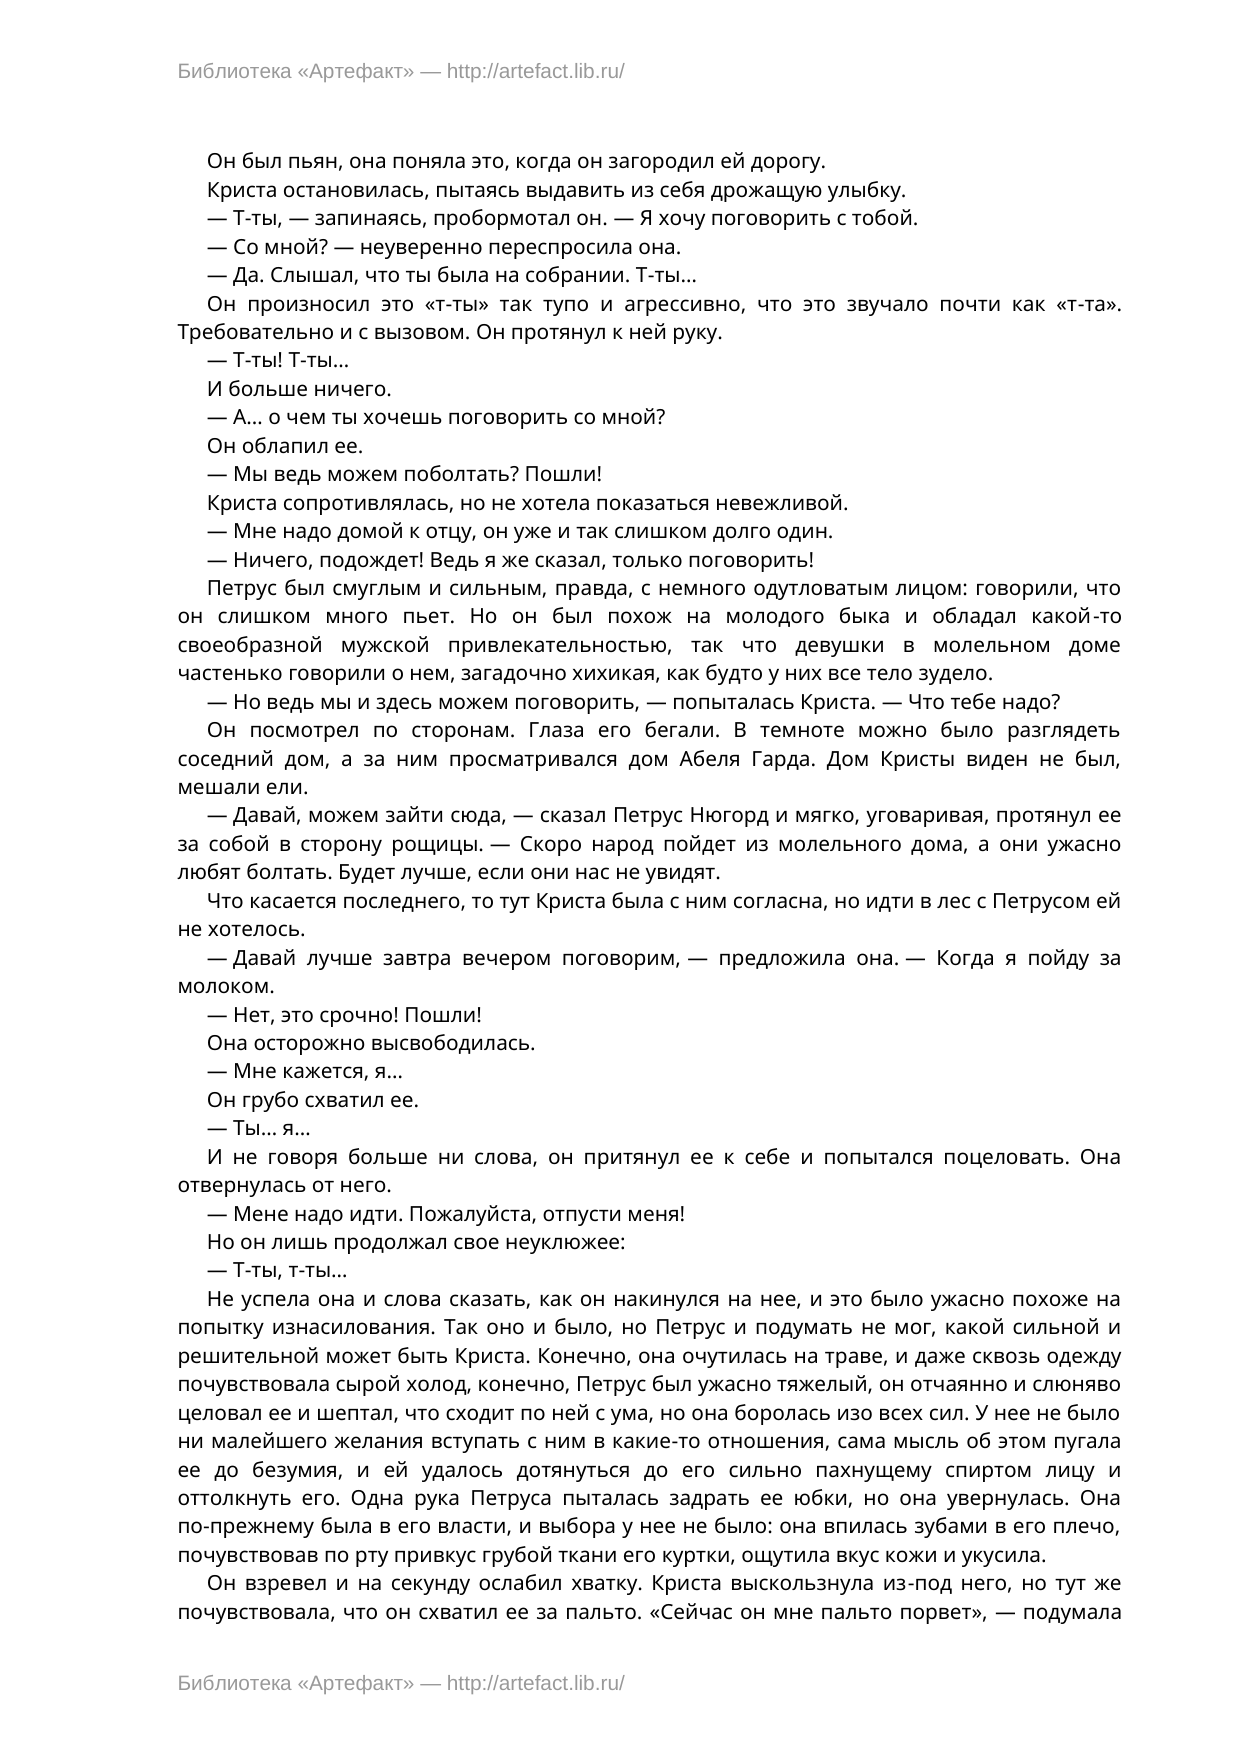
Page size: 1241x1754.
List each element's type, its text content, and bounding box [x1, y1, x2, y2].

text Но он лишь продолжал свое неуклюжее: [177, 1227, 1122, 1256]
text — А… о чем ты хочешь поговорить со мной? [177, 402, 1122, 431]
text Криста остановилась, пытаясь выдавить из себя дрожащую улыбку. [177, 175, 1122, 203]
text И не говоря больше ни слова, он притянул ее к себе и попытался поцеловать. Она отвернулась от него. [177, 1142, 1122, 1199]
text — Ничего, подождет! Ведь я же сказал, только поговорить! [177, 545, 1122, 573]
text Что касается последнего, то тут Криста была с ним согласна, но идти в лес с Петрусом ей не хотелось. [177, 886, 1122, 943]
text Криста сопротивлялась, но не хотела показаться невежливой. [177, 488, 1122, 516]
text — Но ведь мы и здесь можем поговорить, — попыталась Криста. — Что тебе надо? [177, 687, 1122, 715]
text Он был пьян, она поняла это, когда он загородил ей дорогу. [177, 147, 1122, 175]
text — Мне надо домой к отцу, он уже и так слишком долго один. [177, 516, 1122, 545]
text Он посмотрел по сторонам. Глаза его бегали. В темноте можно было разглядеть соседний дом, а за ним просматривался дом Абеля Гарда. Дом Кристы виден не был, мешали ели. [177, 715, 1122, 801]
text — Мне кажется, я… [177, 1057, 1122, 1085]
text — Да. Слышал, что ты была на собрании. Т-ты… [177, 260, 1122, 289]
text Она осторожно высвободилась. [177, 1028, 1122, 1057]
text Он произносил это «т-ты» так тупо и агрессивно, что это звучало почти как «т-та». Требовательно и с вызовом. Он протянул к ней руку. [177, 289, 1122, 346]
text — Мене надо идти. Пожалуйста, отпусти меня! [177, 1199, 1122, 1227]
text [177, 1568, 1122, 1625]
text И больше ничего. [177, 374, 1122, 402]
text Он облапил ее. [177, 431, 1122, 459]
text Не успела она и слова сказать, как он накинулся на нее, и это было ужасно похоже на попытку изнасилования. Так оно и было, но Петрус и подумать не мог, какой сильной и решительной может быть Криста. Конечно, она очутилась на траве, и даже сквозь одежду почувствовала сырой холод, конечно, Петрус был ужасно тяжелый, он отчаянно и слюняво целовал ее и шептал, что сходит по ней с ума, но она боролась изо всех сил. У нее не было ни малейшего желания вступать с ним в какие-то отношения, сама мысль об этом пугала ее до безумия, и ей удалось дотянуться до его сильно пахнущему спиртом лицу и оттолкнуть его. Одна рука Петруса пыталась задрать ее юбки, но она увернулась. Она по-прежнему была в его власти, и выбора у нее не было: она впилась зубами в его плечо, почувствовав по рту привкус грубой ткани его куртки, ощутила вкус кожи и укусила. [177, 1284, 1122, 1568]
text — Со мной? — неуверенно переспросила она. [177, 232, 1122, 260]
text Петрус был смуглым и сильным, правда, с немного одутловатым лицом: говорили, что он слишком много пьет. Но он был похож на молодого быка и обладал какой-то своеобразной мужской привлекательностью, так что девушки в молельном доме частенько говорили о нем, загадочно хихикая, как будто у них все тело зудело. [177, 573, 1122, 687]
text — Нет, это срочно! Пошли! [177, 1000, 1122, 1028]
text — Ты… я… [177, 1113, 1122, 1142]
text — Давай лучше завтра вечером поговорим, — предложила она. — Когда я пойду за молоком. [177, 943, 1122, 1000]
text — Т-ты! Т-ты… [177, 346, 1122, 374]
text — Давай, можем зайти сюда, — сказал Петрус Нюгорд и мягко, уговаривая, протянул ее за собой в сторону рощицы. — Скоро народ пойдет из молельного дома, а они ужасно любят болтать. Будет лучше, если они нас не увидят. [177, 801, 1122, 886]
text — Т-ты, — запинаясь, пробормотал он. — Я хочу поговорить с тобой. [177, 203, 1122, 232]
text — Мы ведь можем поболтать? Пошли! [177, 459, 1122, 488]
text — Т-ты, т-ты… [177, 1256, 1122, 1284]
text Он грубо схватил ее. [177, 1085, 1122, 1113]
